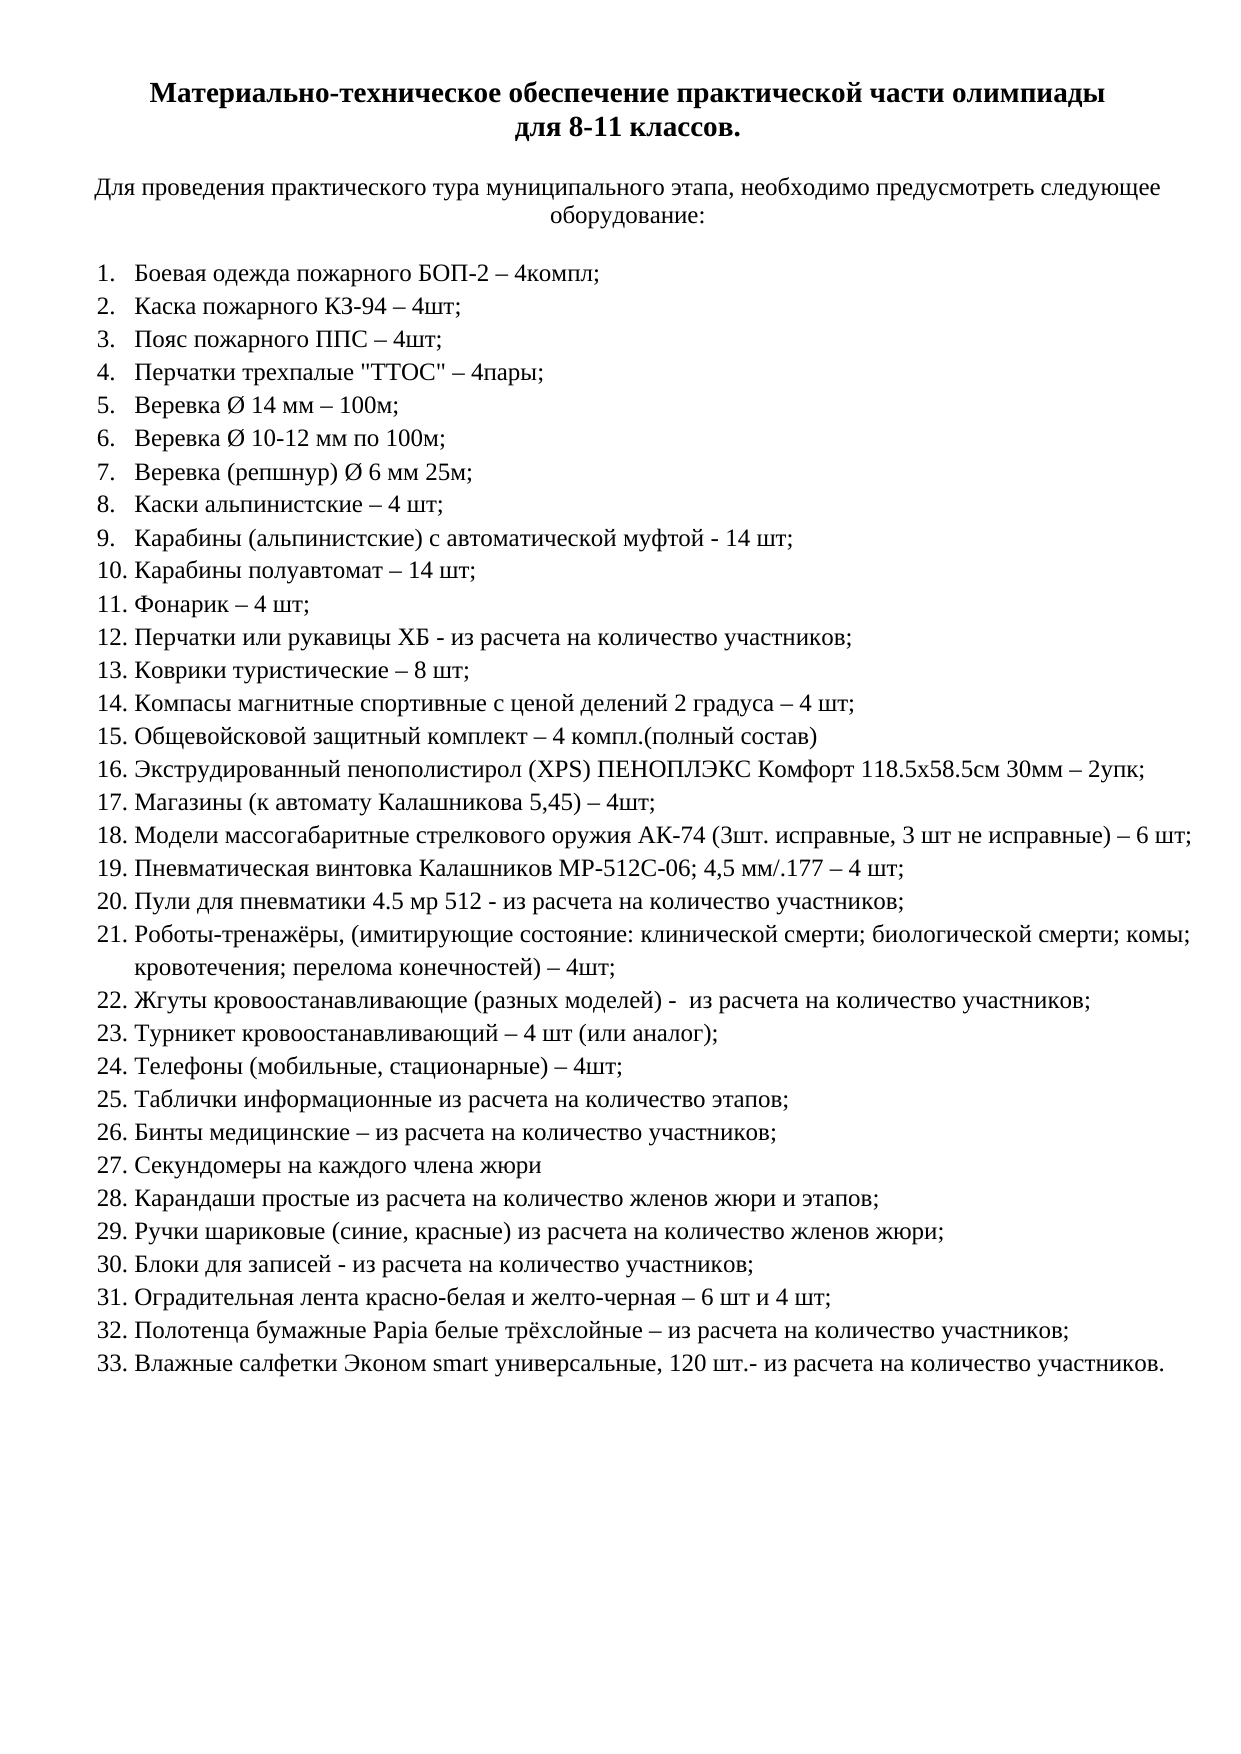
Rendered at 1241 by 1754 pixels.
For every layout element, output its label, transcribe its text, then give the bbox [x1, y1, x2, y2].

list Перчатки или рукавицы ХБ - из расчета на количество участников; [97, 622, 1196, 650]
list Пневматическая винтовка Калашников МР-512С-06; 4,5 мм/.177 – 4 шт; [97, 853, 1196, 882]
list Компасы магнитные спортивные с ценой делений 2 градуса – 4 шт; [97, 688, 1196, 716]
list Общевойсковой защитный комплект – 4 компл.(полный состав) [97, 721, 1196, 749]
list Боевая одежда пожарного БОП-2 – 4компл; [97, 258, 1196, 287]
list Экструдированный пенополистирол (XPS) ПЕНОПЛЭКС Комфорт 118.5х58.5см 30мм – 2упк; [97, 754, 1196, 782]
list Жгуты кровоостанавливающие (разных моделей) - из расчета на количество участников; [97, 985, 1196, 1014]
list Оградительная лента красно-белая и желто-черная – 6 шт и 4 шт; [97, 1282, 1196, 1311]
list Бинты медицинские – из расчета на количество участников; [97, 1117, 1196, 1146]
list Пули для пневматики 4.5 мр 512 - из расчета на количество участников; [97, 886, 1196, 914]
list Блоки для записей - из расчета на количество участников; [97, 1249, 1196, 1278]
list Роботы-тренажёры, (имитирующие состояние: клинической смерти; биологической смерти; комы; кровотечения; перелома конечностей) – 4шт; [97, 919, 1196, 981]
list Веревка (репшнур) Ø 6 мм 25м; [97, 457, 1196, 485]
list Модели массогабаритные стрелкового оружия АК-74 (3шт. исправные, 3 шт не исправные) – 6 шт; [97, 820, 1196, 848]
list Пояс пожарного ППС – 4шт; [97, 324, 1196, 353]
list Таблички информационные из расчета на количество этапов; [97, 1084, 1196, 1113]
text Материально-техническое обеспечение практической части олимпиады [59, 76, 1196, 109]
list Влажные салфетки Эконом smart универсальные, 120 шт.- из расчета на количество участников. [97, 1348, 1196, 1377]
list Перчатки трехпалые "ТТОС" – 4пары; [97, 357, 1196, 386]
list Каски альпинистские – 4 шт; [97, 489, 1196, 518]
text Для проведения практического тура муниципального этапа, необходимо предусмотреть следующее оборудование: [59, 172, 1196, 229]
text для 8-11 классов. [59, 109, 1196, 143]
list Карандаши простые из расчета на количество жленов жюри и этапов; [97, 1183, 1196, 1212]
list Карабины (альпинистские) с автоматической муфтой - 14 шт; [97, 523, 1196, 551]
list Полотенца бумажные Papia белые трёхслойные – из расчета на количество участников; [97, 1315, 1196, 1344]
list Турникет кровоостанавливающий – 4 шт (или аналог); [97, 1018, 1196, 1047]
list Коврики туристические – 8 шт; [97, 655, 1196, 683]
list Ручки шариковые (синие, красные) из расчета на количество жленов жюри; [97, 1216, 1196, 1245]
list Веревка Ø 14 мм – 100м; [97, 391, 1196, 419]
list Фонарик – 4 шт; [97, 589, 1196, 617]
list Телефоны (мобильные, стационарные) – 4шт; [97, 1051, 1196, 1080]
list Веревка Ø 10-12 мм по 100м; [97, 423, 1196, 452]
list Магазины (к автомату Калашникова 5,45) – 4шт; [97, 787, 1196, 816]
list Карабины полуавтомат – 14 шт; [97, 556, 1196, 584]
list Каска пожарного КЗ-94 – 4шт; [97, 291, 1196, 320]
list Секундомеры на каждого члена жюри [97, 1150, 1196, 1179]
